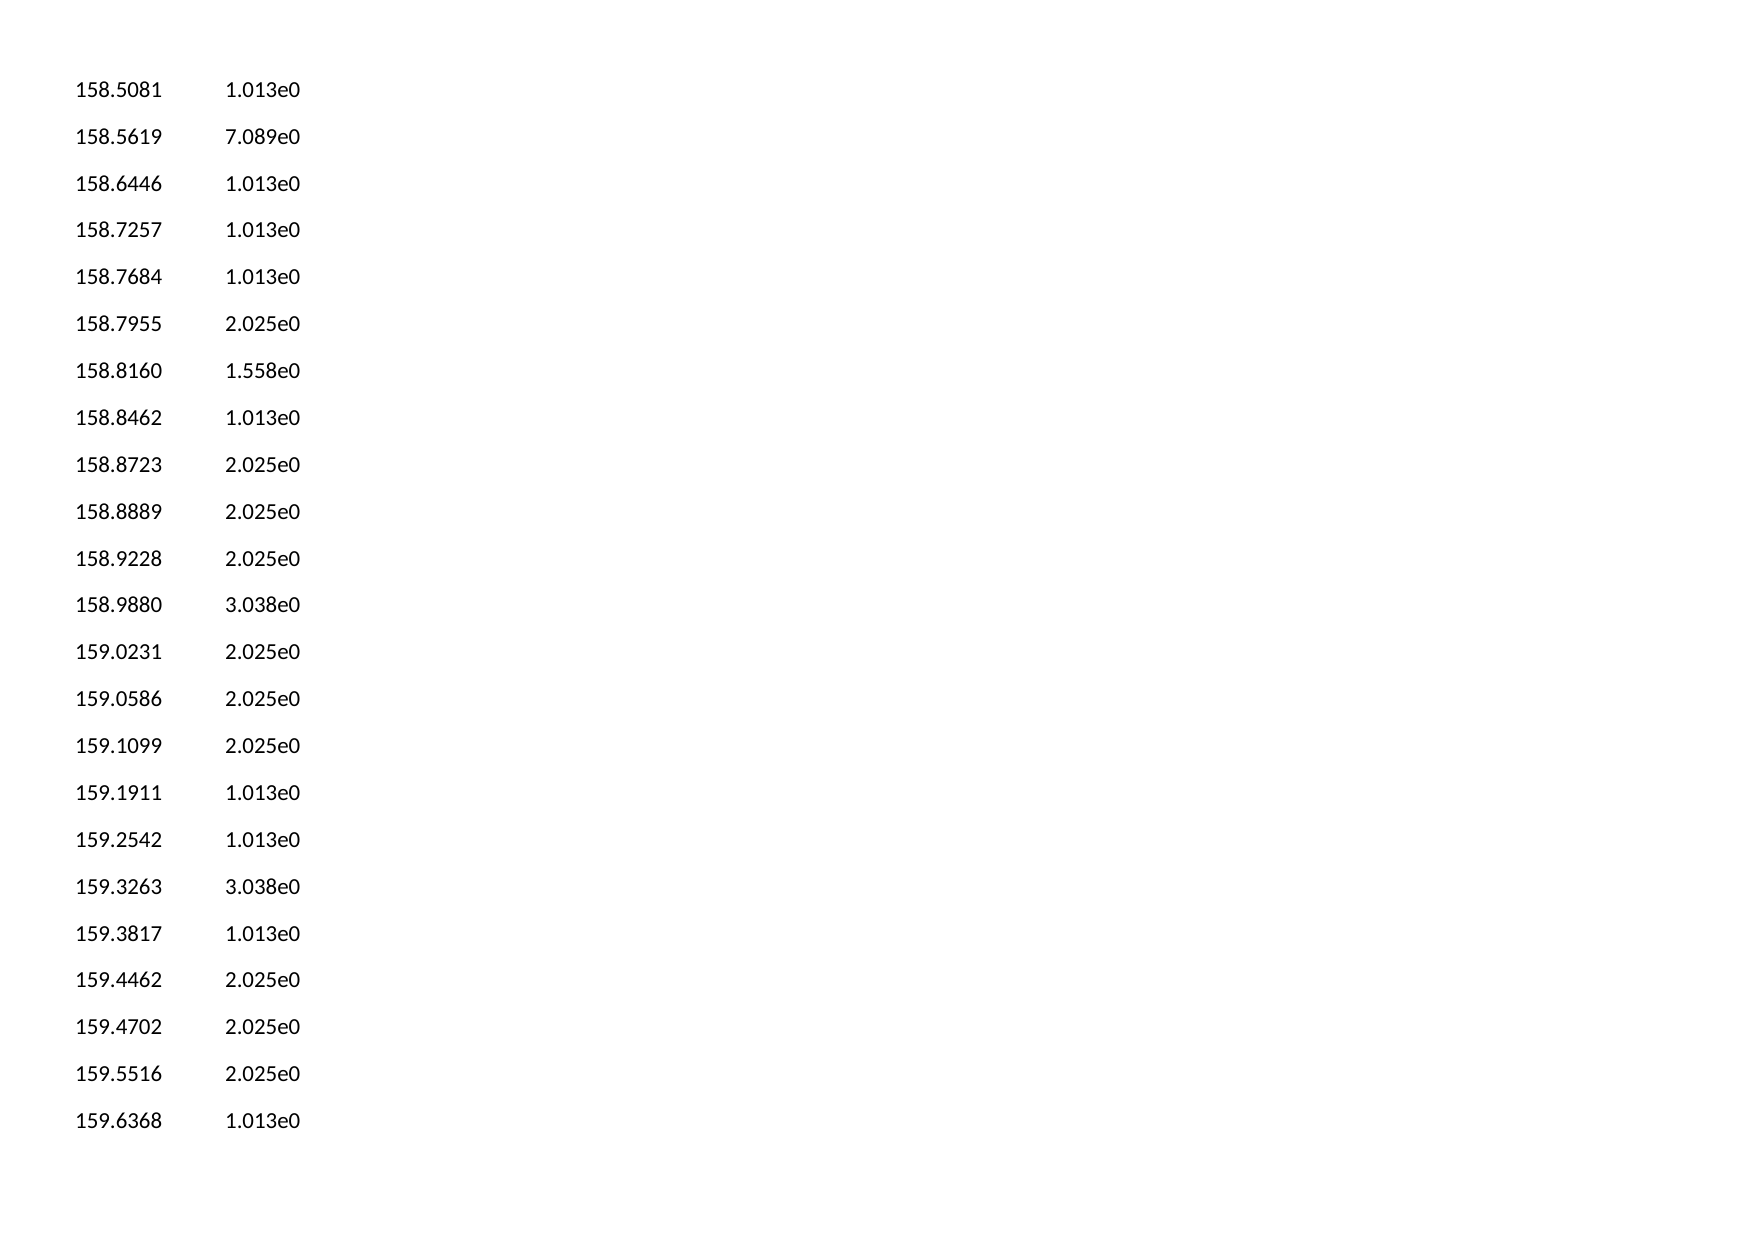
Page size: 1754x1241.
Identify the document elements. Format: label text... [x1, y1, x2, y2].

text 159.4462 2.025e0 [75, 966, 1679, 994]
text 158.8723 2.025e0 [75, 450, 1679, 478]
text 158.5619 7.089e0 [75, 122, 1679, 150]
text 159.1911 1.013e0 [75, 778, 1679, 806]
text 158.6446 1.013e0 [75, 169, 1679, 197]
text 158.9880 3.038e0 [75, 591, 1679, 619]
text 158.7257 1.013e0 [75, 216, 1679, 244]
text 159.6368 1.013e0 [75, 1106, 1679, 1134]
text 159.1099 2.025e0 [75, 731, 1679, 759]
text 159.0586 2.025e0 [75, 684, 1679, 712]
text 159.4702 2.025e0 [75, 1012, 1679, 1041]
text 158.5081 1.013e0 [75, 75, 1679, 103]
text 158.7684 1.013e0 [75, 262, 1679, 291]
text 159.5516 2.025e0 [75, 1059, 1679, 1087]
text 159.3263 3.038e0 [75, 872, 1679, 900]
text 159.0231 2.025e0 [75, 637, 1679, 666]
text 158.8160 1.558e0 [75, 356, 1679, 384]
text 158.8462 1.013e0 [75, 403, 1679, 431]
text 158.7955 2.025e0 [75, 309, 1679, 337]
text 159.3817 1.013e0 [75, 919, 1679, 947]
text 159.2542 1.013e0 [75, 825, 1679, 853]
text 158.9228 2.025e0 [75, 544, 1679, 572]
text 158.8889 2.025e0 [75, 497, 1679, 525]
